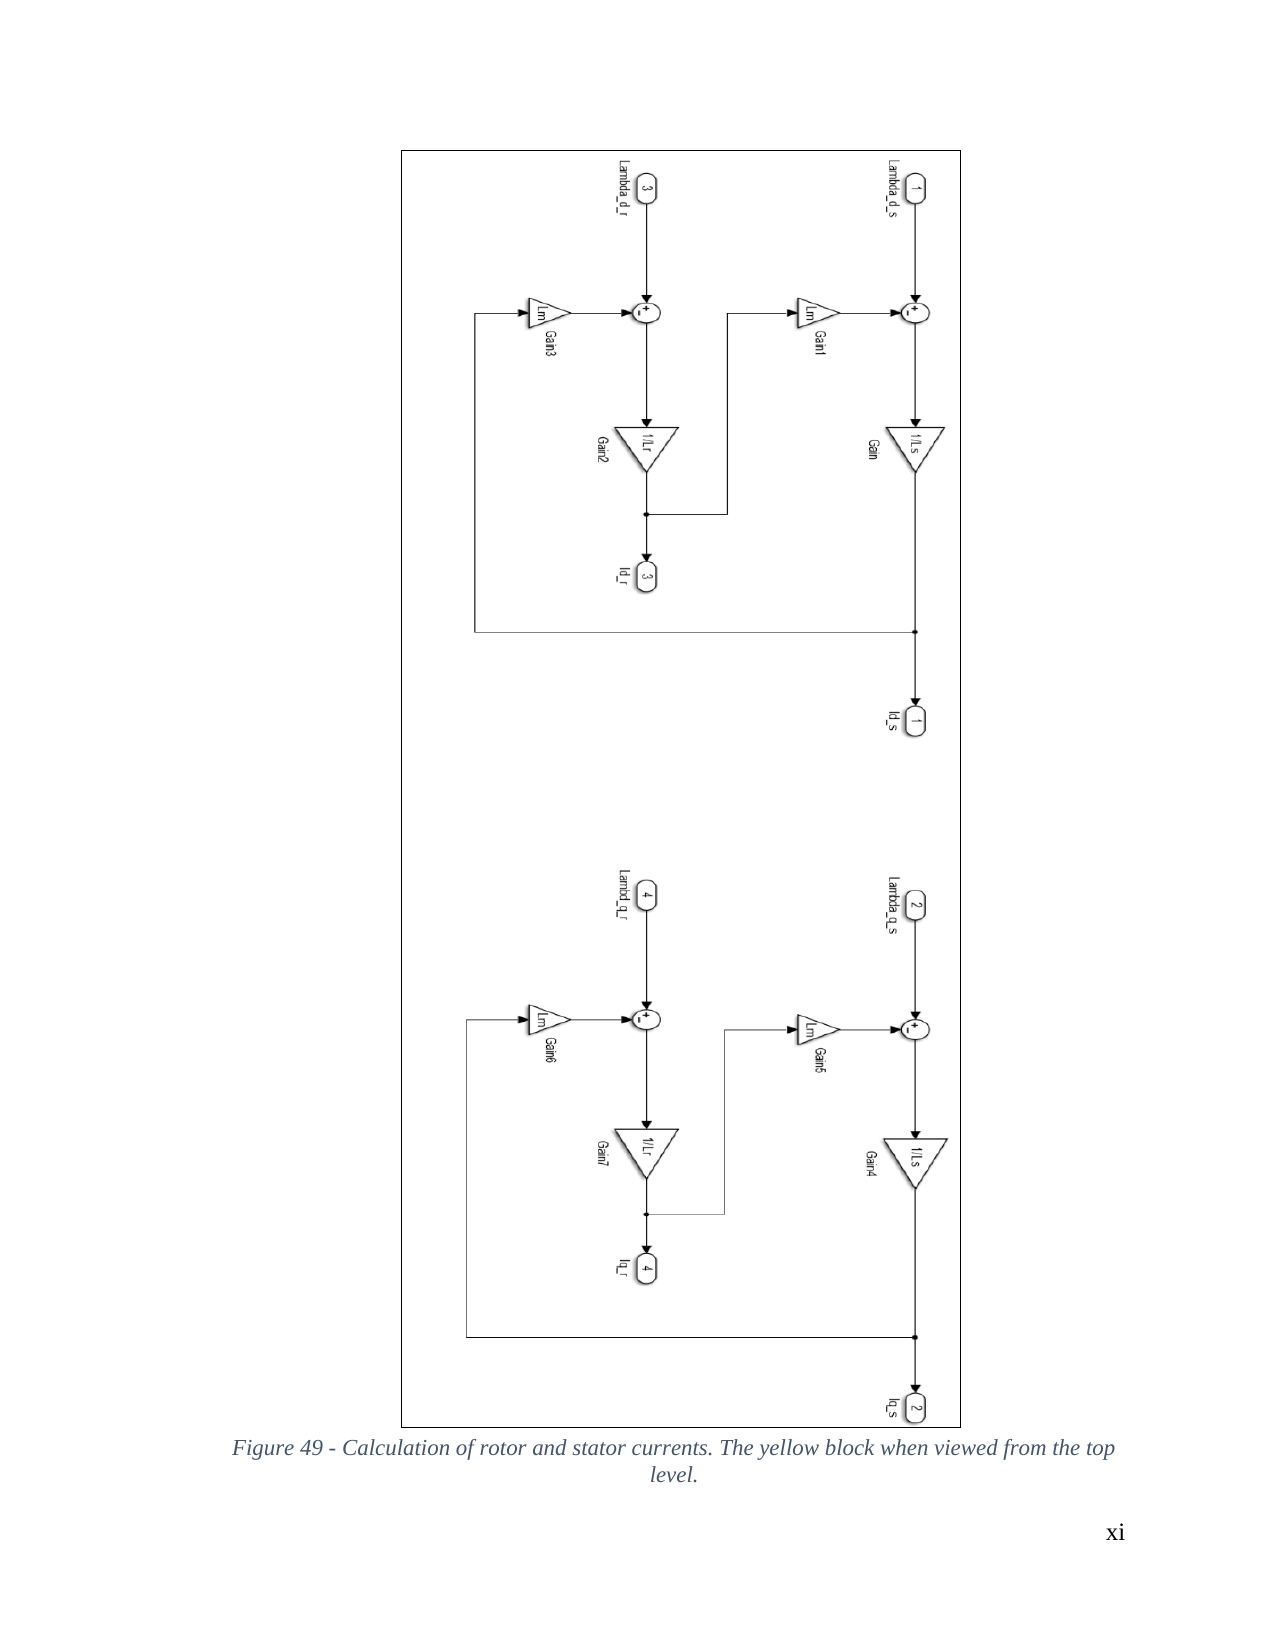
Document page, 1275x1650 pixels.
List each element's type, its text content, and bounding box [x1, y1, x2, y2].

text Figure 49 - Calculation of rotor and stator currents. The yellow block when viewed from the top level. [225, 1434, 1125, 1487]
picture [402, 152, 960, 1427]
